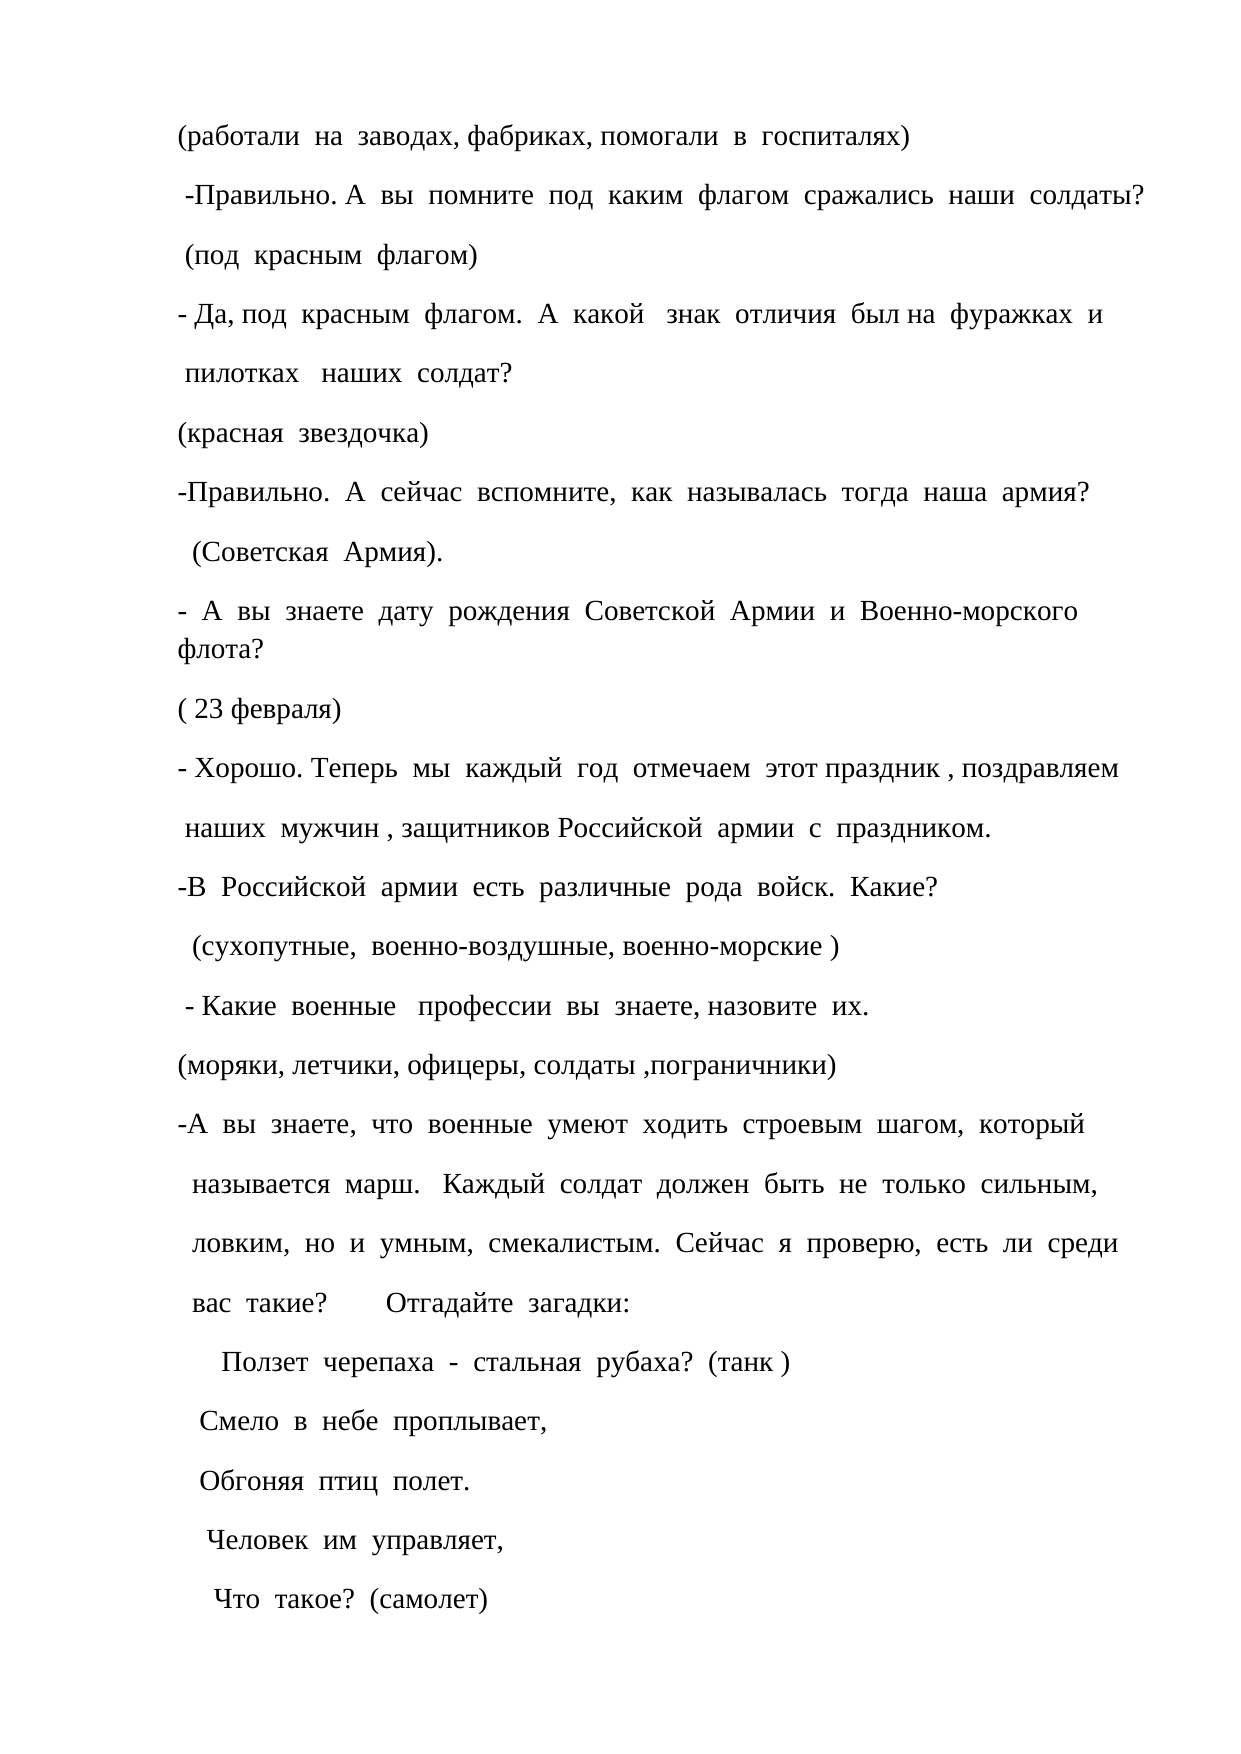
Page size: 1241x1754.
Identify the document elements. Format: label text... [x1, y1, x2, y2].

text -Правильно. А вы помните под каким флагом сражались наши солдаты? [177, 177, 1152, 211]
text - Хорошо. Теперь мы каждый год отмечаем этот праздник , поздравляем [177, 750, 1152, 784]
text (Советская Армия). [177, 534, 1152, 567]
text (красная звездочка) [177, 415, 1152, 448]
text - Какие военные профессии вы знаете, назовите их. [177, 988, 1152, 1021]
text -А вы знаете, что военные умеют ходить строевым шагом, который [177, 1107, 1152, 1140]
text Смело в небе проплывает, [177, 1403, 1152, 1437]
text ( 23 февраля) [177, 691, 1152, 724]
text Человек им управляет, [177, 1522, 1152, 1556]
text называется марш. Каждый солдат должен быть не только сильным, [177, 1166, 1152, 1199]
text (работали на заводах, фабриках, помогали в госпиталях) [177, 118, 1152, 152]
text наших мужчин , защитников Российской армии с праздником. [177, 810, 1152, 843]
text -Правильно. А сейчас вспомните, как называлась тогда наша армия? [177, 474, 1152, 508]
text (моряки, летчики, офицеры, солдаты ,пограничники) [177, 1047, 1152, 1081]
text - Да, под красным флагом. А какой знак отличия был на фуражках и [177, 296, 1152, 330]
text вас такие? Отгадайте загадки: [177, 1285, 1152, 1318]
text пилотках наших солдат? [177, 356, 1152, 389]
text Что такое? (самолет) [177, 1582, 1152, 1615]
text - А вы знаете дату рождения Советской Армии и Военно-морского флота? [177, 593, 1152, 665]
text ловким, но и умным, смекалистым. Сейчас я проверю, есть ли среди [177, 1225, 1152, 1259]
text -В Российской армии есть различные рода войск. Какие? [177, 869, 1152, 903]
text (сухопутные, военно-воздушные, военно-морские ) [177, 928, 1152, 962]
text Ползет черепаха - стальная рубаха? (танк ) [177, 1344, 1152, 1378]
text Обгоняя птиц полет. [177, 1463, 1152, 1496]
text (под красным флагом) [177, 237, 1152, 270]
